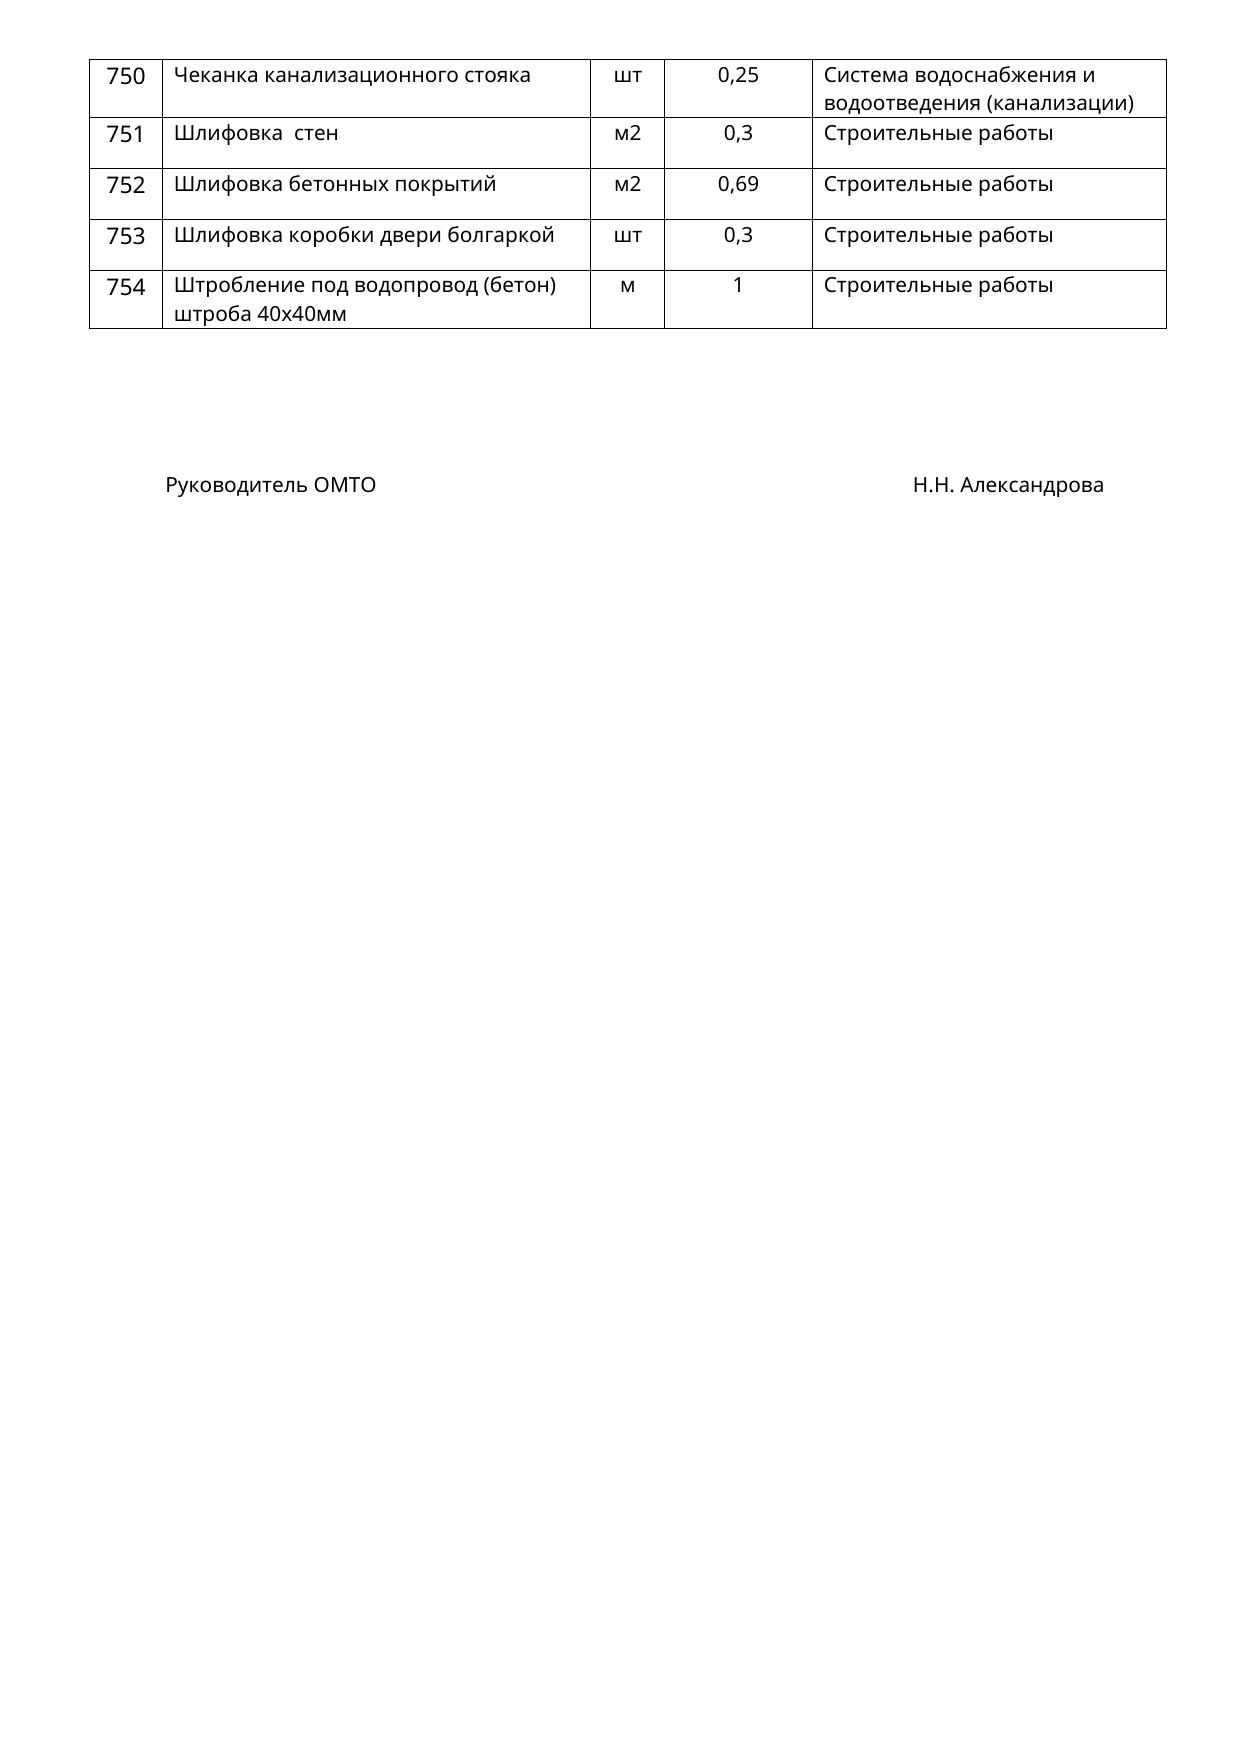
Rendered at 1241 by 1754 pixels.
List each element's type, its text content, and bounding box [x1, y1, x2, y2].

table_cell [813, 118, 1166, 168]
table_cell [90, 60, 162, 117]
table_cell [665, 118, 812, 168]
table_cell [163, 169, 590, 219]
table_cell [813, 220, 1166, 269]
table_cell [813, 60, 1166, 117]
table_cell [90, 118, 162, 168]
text Руководитель ОМТО Н.Н. Александрова [89, 471, 1181, 499]
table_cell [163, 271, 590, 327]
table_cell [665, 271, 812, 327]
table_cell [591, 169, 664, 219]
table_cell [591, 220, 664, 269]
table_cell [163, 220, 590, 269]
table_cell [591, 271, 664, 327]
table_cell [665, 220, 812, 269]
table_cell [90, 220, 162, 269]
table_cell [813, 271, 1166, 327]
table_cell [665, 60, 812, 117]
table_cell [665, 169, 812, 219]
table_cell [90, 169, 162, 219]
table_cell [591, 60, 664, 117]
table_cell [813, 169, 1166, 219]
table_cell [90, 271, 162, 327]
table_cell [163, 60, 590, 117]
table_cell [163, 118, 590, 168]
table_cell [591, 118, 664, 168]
